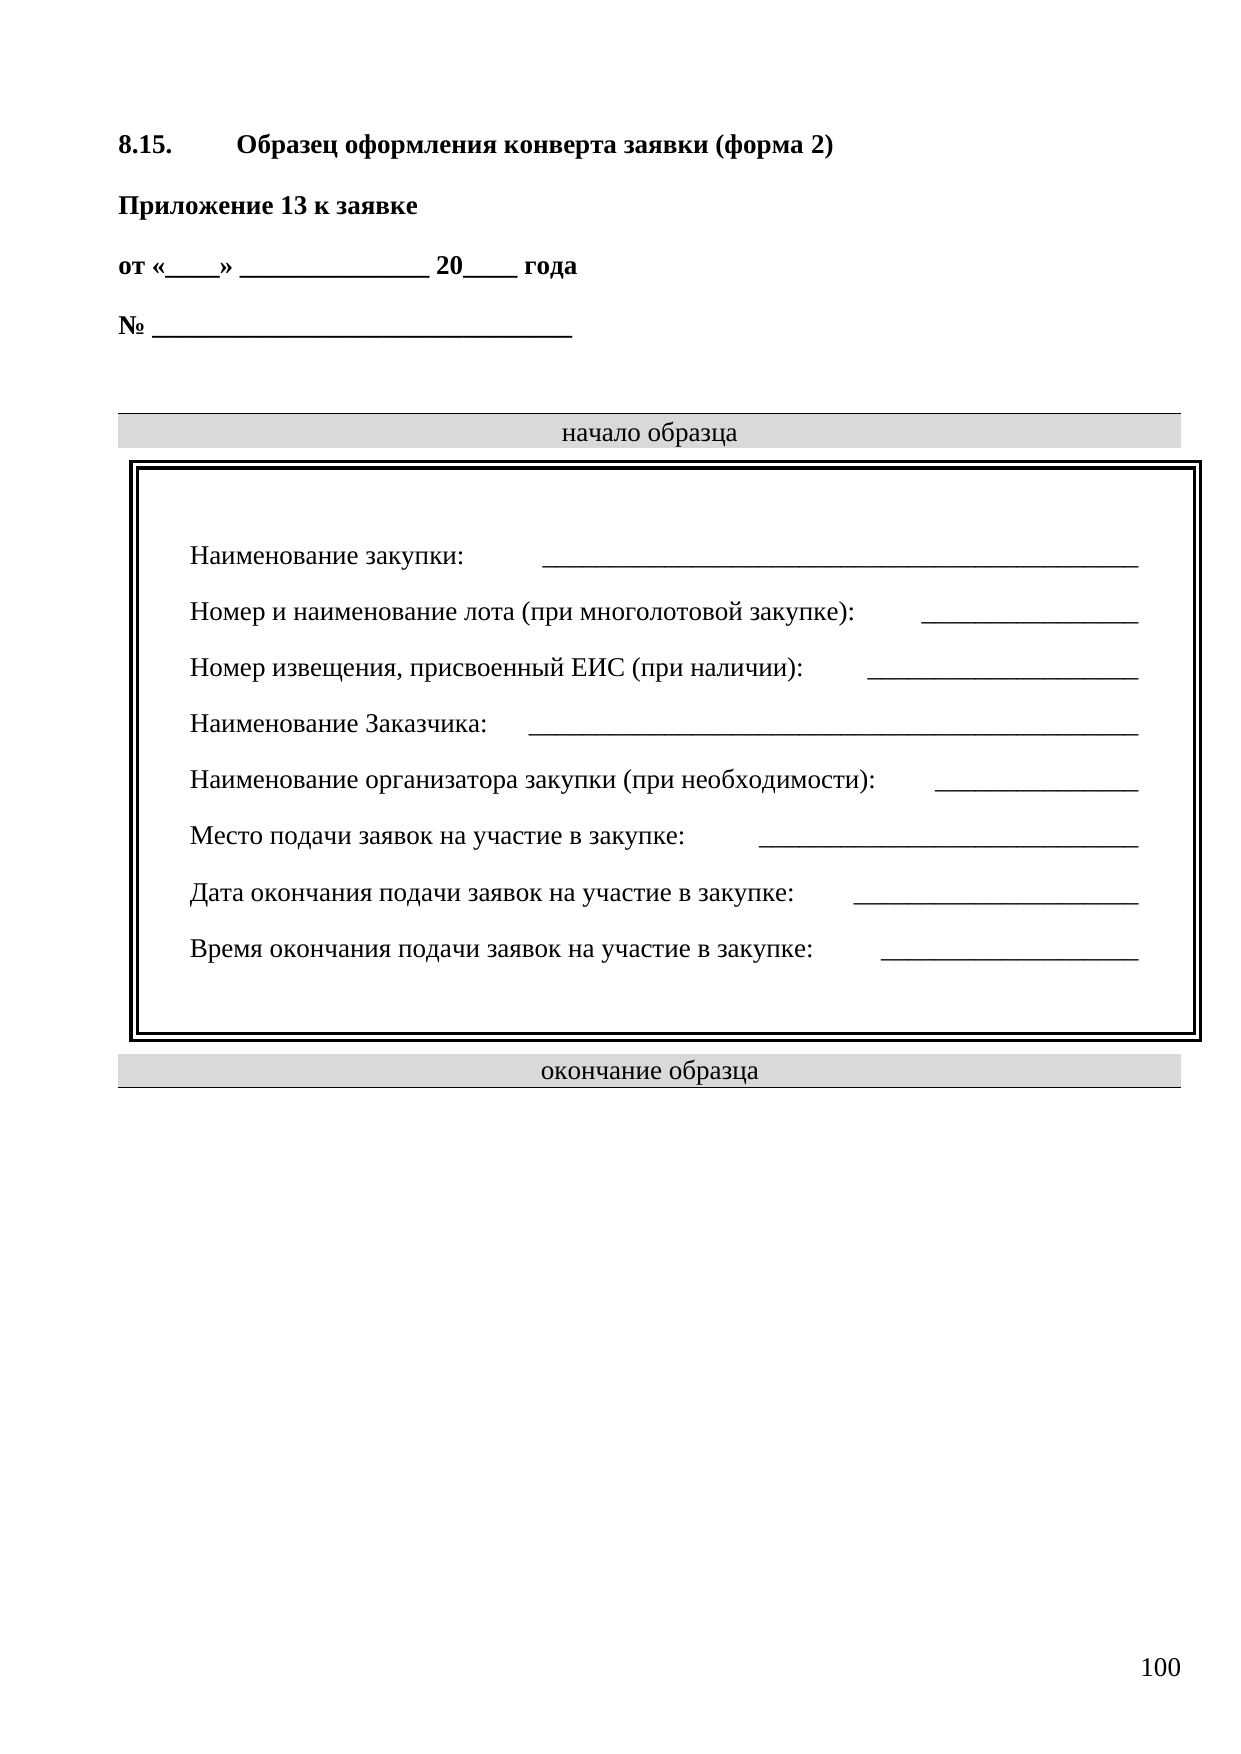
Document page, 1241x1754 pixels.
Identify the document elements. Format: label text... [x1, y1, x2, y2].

text начало образца [118, 414, 1181, 448]
text Приложение 13 к заявке [118, 189, 1181, 220]
text окончание образца [118, 1054, 1181, 1087]
table_header Наименование закупки: ____________________________________________ Номер и наименование лота (при многолотовой закупке): ________________ Номер извещения, присвоенный ЕИС (при наличии): ____________________ Наименование Заказчика: _____________________________________________ Наименование организатора закупки (при необходимости): _______________ Место подачи заявок на участие в закупке: ____________________________ Дата окончания подачи заявок на участие в закупке: _____________________ Время окончания подачи заявок на участие в закупке: ___________________ [134, 463, 1197, 1032]
text от «____» ______________ 20____ года [118, 249, 1181, 280]
text № _______________________________ [118, 309, 1181, 341]
text Образец оформления конверта заявки (форма 2) [118, 128, 1181, 159]
